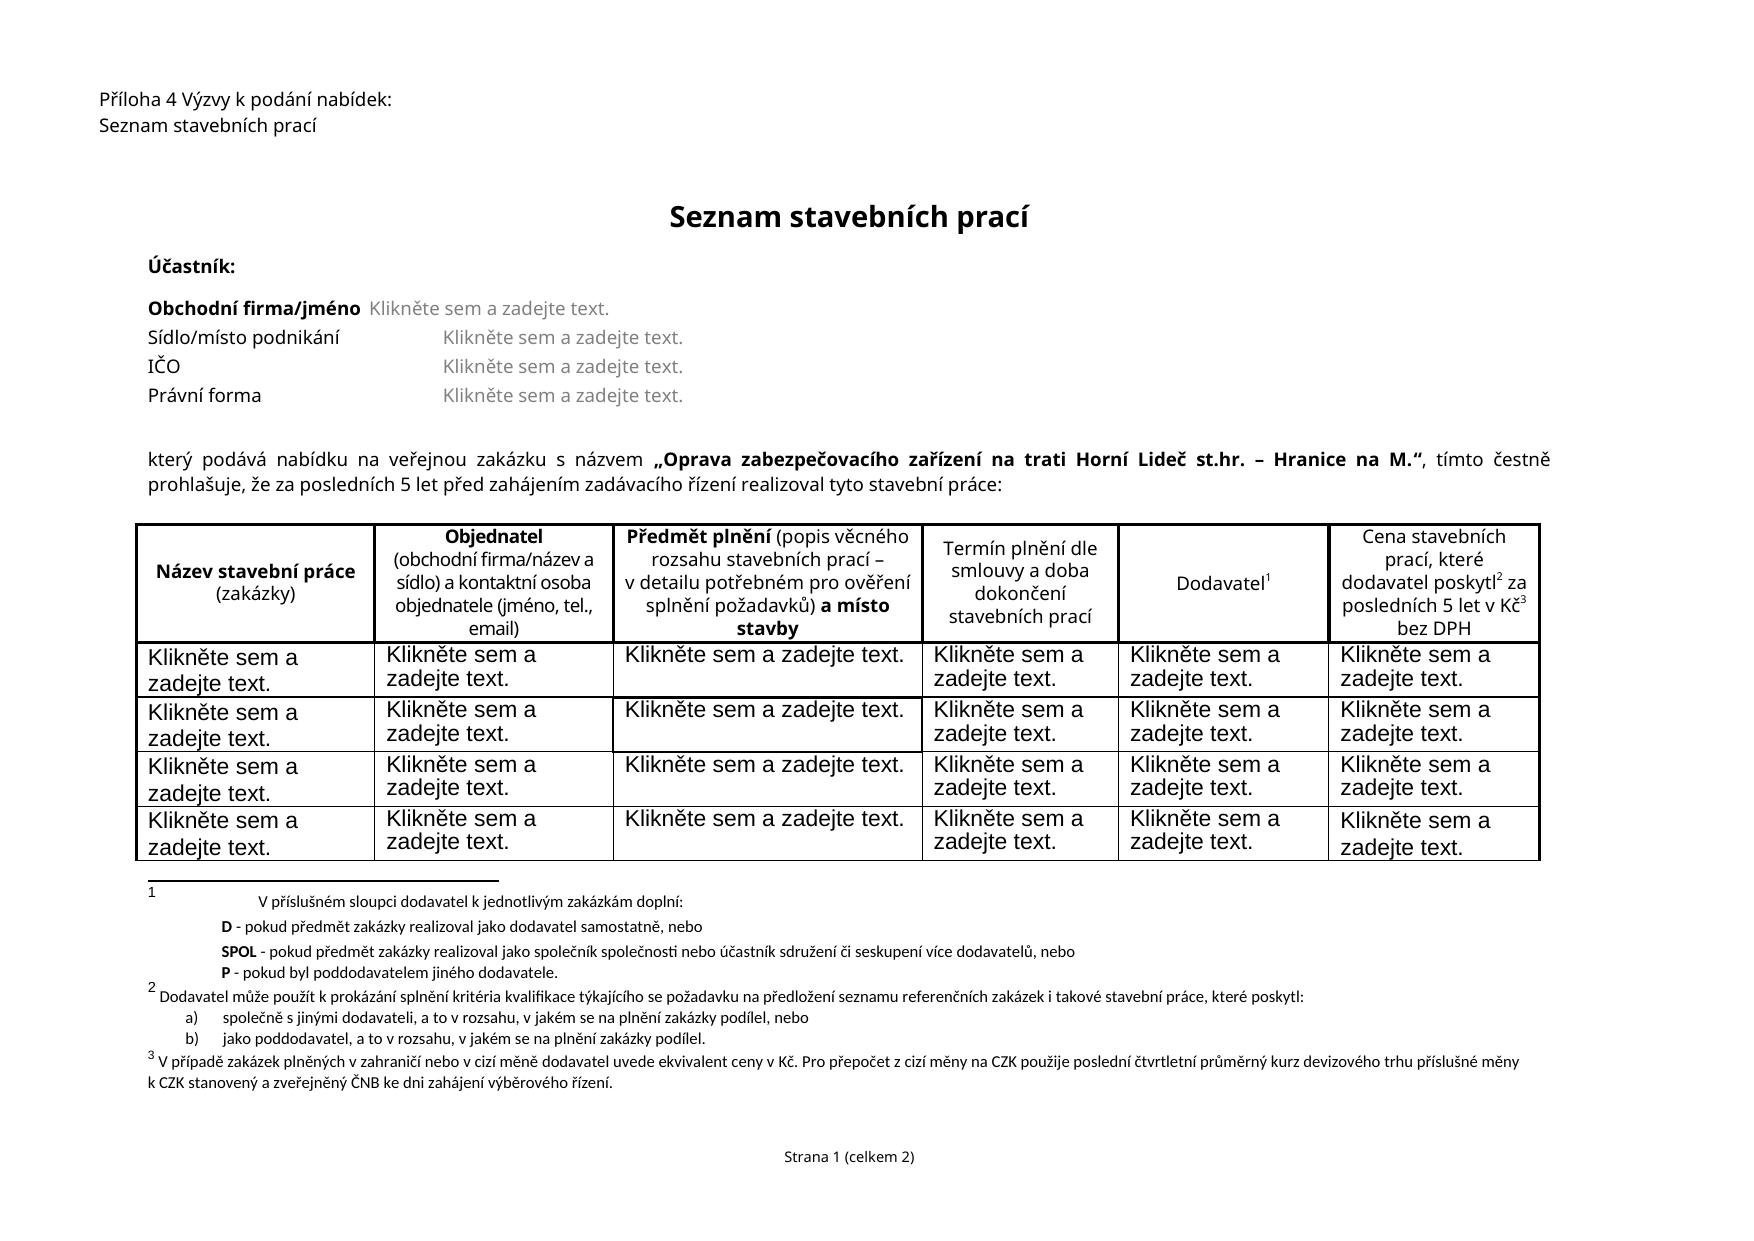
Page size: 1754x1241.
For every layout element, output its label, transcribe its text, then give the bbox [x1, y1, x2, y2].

table_header Název stavební práce (zakázky) [138, 526, 373, 641]
table_header Předmět plnění (popis věcného rozsahu stavebních prací – v detailu potřebném pro ověření splnění požadavků) a místo stavby [615, 526, 921, 641]
text Sídlo/místo podnikání [148, 321, 1551, 350]
table_header Termín plnění dle smlouvy a doba dokončení stavebních prací [924, 526, 1117, 641]
table_header Objednatel (obchodní firma/název a sídlo) a kontaktní osoba objednatele (jméno, tel., email) [376, 526, 612, 641]
text který podává nabídku na veřejnou zakázku s názvem „Oprava zabezpečovacího zařízení na trati Horní Lideč st.hr. – Hranice na M.“, tímto čestně prohlašuje, že za posledních 5 let před zahájením zadávacího řízení realizoval tyto stavební práce: [148, 446, 1551, 497]
text Obchodní firma/jméno [148, 292, 1551, 321]
text Účastník: [148, 249, 1551, 279]
text Právní forma [148, 379, 1551, 408]
table_header Cena stavebních prací, které dodavatel poskytl za posledních 5 let v Kč bez DPH [1331, 526, 1538, 641]
text IČO [148, 350, 1551, 379]
table_header Dodavatel [1120, 526, 1327, 641]
title Seznam stavebních prací [148, 196, 1551, 236]
